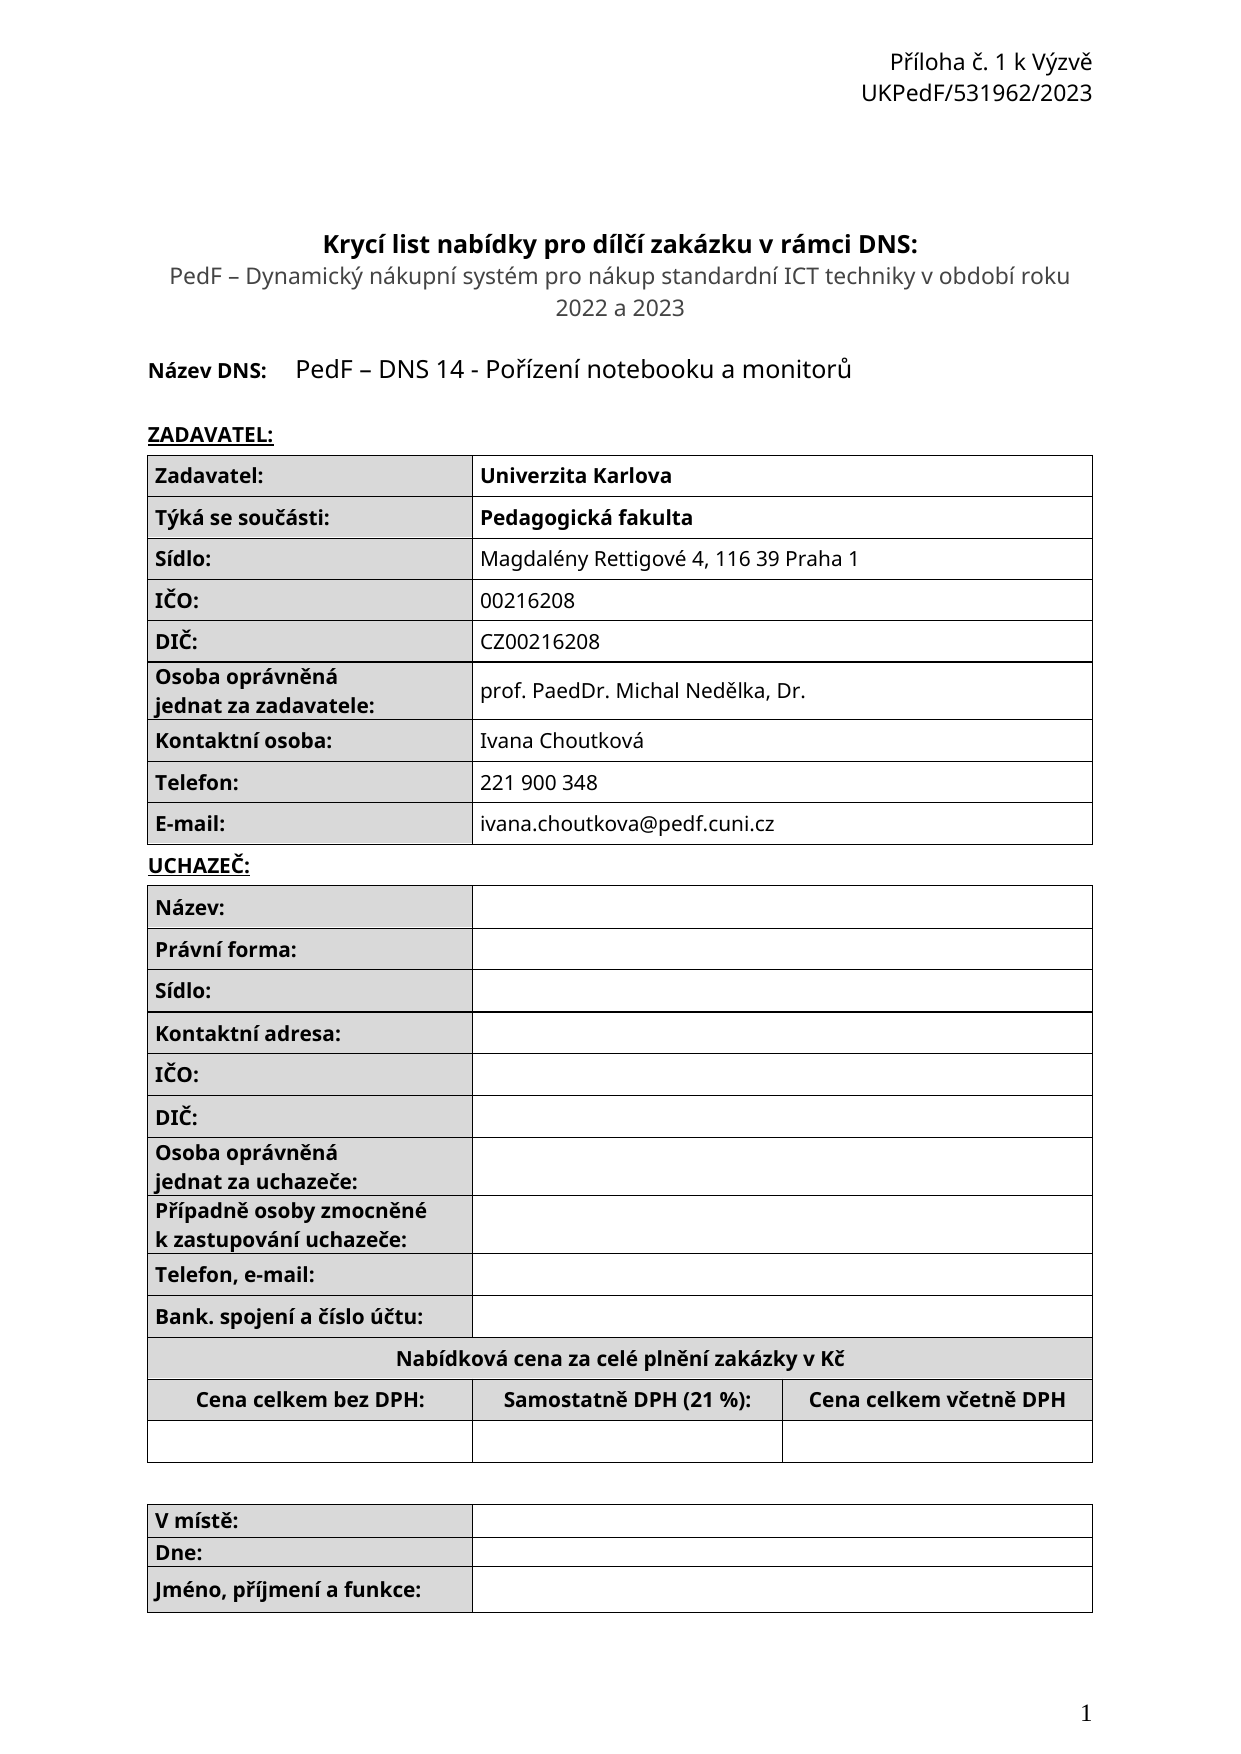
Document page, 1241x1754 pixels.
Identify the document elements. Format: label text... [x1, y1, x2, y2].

table_cell [473, 929, 1092, 969]
table_cell CZ00216208 [473, 621, 1092, 661]
table_cell Cena celkem včetně DPH [783, 1380, 1092, 1420]
table_cell prof. PaedDr. Michal Nedělka, Dr. [473, 663, 1092, 719]
text UCHAZEČ: [148, 851, 1092, 879]
table_cell [473, 1013, 1092, 1053]
table_cell Osoba oprávněná jednat za zadavatele: [148, 663, 472, 719]
table_cell Osoba oprávněná jednat za uchazeče: [148, 1138, 472, 1195]
table_header [473, 886, 1092, 927]
table_cell 00216208 [473, 580, 1092, 620]
table_cell IČO: [148, 1054, 472, 1095]
table_cell Jméno, příjmení a funkce: [148, 1567, 472, 1612]
table_cell [473, 1054, 1092, 1095]
table_cell Právní forma: [148, 929, 472, 969]
table_cell DIČ: [148, 1096, 472, 1137]
table_header Zadavatel: [148, 456, 472, 496]
table_cell Sídlo: [148, 539, 472, 579]
table_cell Bank. spojení a číslo účtu: [148, 1296, 472, 1337]
table_cell Telefon: [148, 762, 472, 802]
table_cell 221 900 348 [473, 762, 1092, 802]
table_cell Samostatně DPH (21 %): [473, 1380, 782, 1420]
table_cell Cena celkem bez DPH: [148, 1380, 472, 1420]
table_header V místě: [148, 1505, 472, 1537]
table_cell [473, 1296, 1092, 1337]
table_header [473, 1505, 1092, 1537]
table_cell [473, 970, 1092, 1011]
table_header Název: [148, 886, 472, 927]
table_cell [473, 1567, 1092, 1612]
table_cell Kontaktní adresa: [148, 1013, 472, 1053]
table_cell [473, 1196, 1092, 1253]
text ZADAVATEL: [148, 420, 1092, 448]
table_cell [148, 1421, 472, 1462]
table_cell [473, 1538, 1092, 1566]
table_cell Ivana Choutková [473, 720, 1092, 761]
table_cell Magdalény Rettigové 4, 116 39 Praha 1 [473, 539, 1092, 579]
table_cell IČO: [148, 580, 472, 620]
table_cell Nabídková cena za celé plnění zakázky v Kč [148, 1338, 1092, 1378]
table_cell Dne: [148, 1538, 472, 1566]
table_cell [783, 1421, 1092, 1462]
table_cell [473, 1096, 1092, 1137]
table_cell ivana.choutkova@pedf.cuni.cz [473, 803, 1092, 843]
table_cell Kontaktní osoba: [148, 720, 472, 761]
table_cell [473, 1138, 1092, 1195]
table_cell Týká se součásti: [148, 497, 472, 537]
table_cell [473, 1421, 782, 1462]
table_header Univerzita Karlova [473, 456, 1092, 496]
table_cell Pedagogická fakulta [473, 497, 1092, 537]
text PedF – Dynamický nákupní systém pro nákup standardní ICT techniky v období roku 2022 a 2023 [685, 260, 1092, 323]
table_cell Sídlo: [148, 970, 472, 1011]
table_cell Případně osoby zmocněné k zastupování uchazeče: [148, 1196, 472, 1253]
table_cell DIČ: [148, 621, 472, 661]
text Název DNS: PedF – DNS 14 - Pořízení notebooku a monitorů [148, 351, 1092, 385]
table_cell [473, 1254, 1092, 1295]
text PedF – Dynamický nákupní systém pro nákup standardní ICT techniky v období roku 2022 a 2023 [148, 260, 555, 323]
text Krycí list nabídky pro dílčí zakázku v rámci DNS: [148, 226, 1092, 260]
table_cell Telefon, e-mail: [148, 1254, 472, 1295]
table_cell E-mail: [148, 803, 472, 843]
